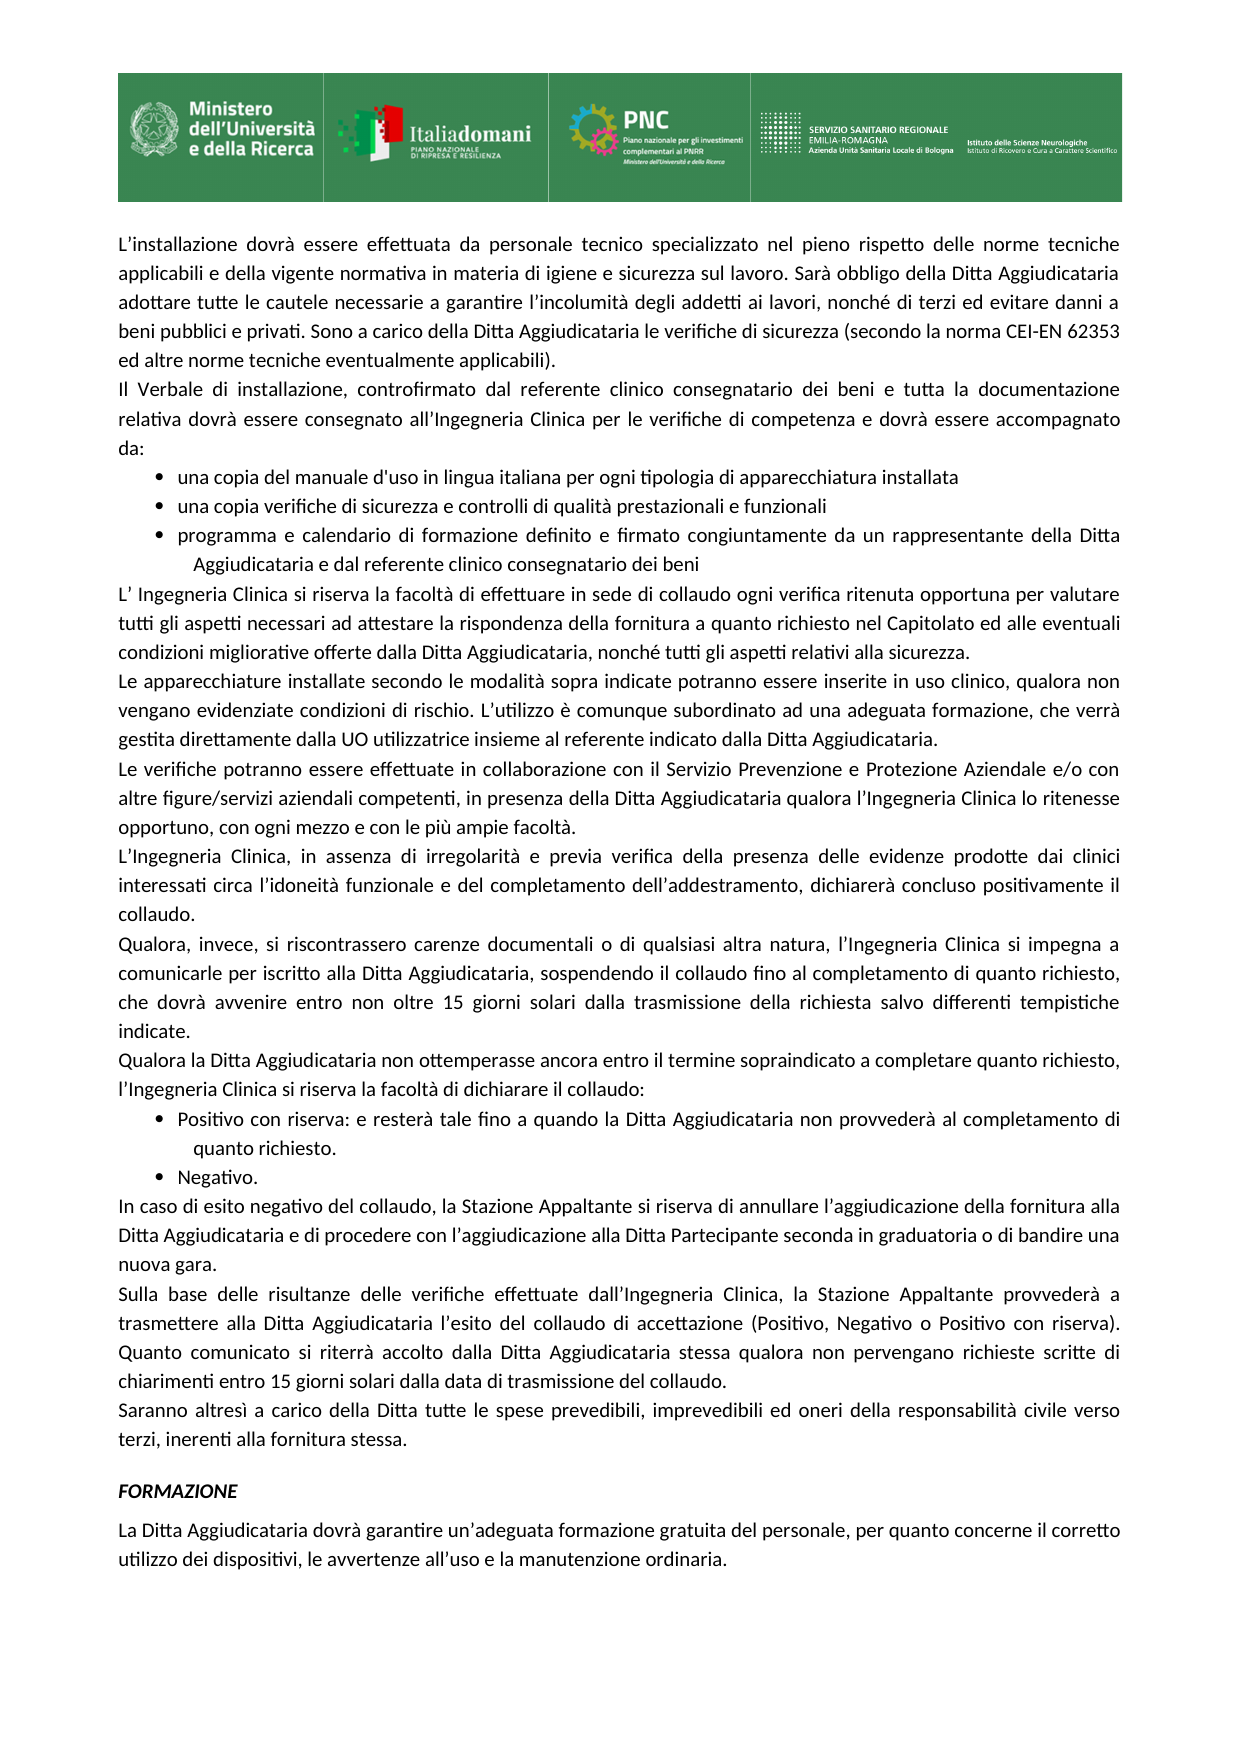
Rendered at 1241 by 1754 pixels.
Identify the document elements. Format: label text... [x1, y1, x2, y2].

text L’installazione dovrà essere effettuata da personale tecnico specializzato nel pieno rispetto delle norme tecniche applicabili e della vigente normativa in materia di igiene e sicurezza sul lavoro. Sarà obbligo della Ditta Aggiudicataria adottare tutte le cautele necessarie a garantire l’incolumità degli addetti ai lavori, nonché di terzi ed evitare danni a beni pubblici e privati. Sono a carico della Ditta Aggiudicataria le verifiche di sicurezza (secondo la norma CEI-EN 62353 ed altre norme tecniche eventualmente applicabili). [118, 231, 1122, 373]
text Le verifiche potranno essere effettuate in collaborazione con il Servizio Prevenzione e Protezione Aziendale e/o con altre figure/servizi aziendali competenti, in presenza della Ditta Aggiudicataria qualora l’Ingegneria Clinica lo ritenesse opportuno, con ogni mezzo e con le più ampie facoltà. [118, 756, 1122, 839]
text In caso di esito negativo del collaudo, la Stazione Appaltante si riserva di annullare l’aggiudicazione della fornitura alla Ditta Aggiudicataria e di procedere con l’aggiudicazione alla Ditta Partecipante seconda in graduatoria o di bandire una nuova gara. [118, 1193, 1122, 1277]
text La Ditta Aggiudicataria dovrà garantire un’adeguata formazione gratuita del personale, per quanto concerne il corretto utilizzo dei dispositivi, le avvertenze all’uso e la manutenzione ordinaria. [118, 1517, 1122, 1571]
text L’Ingegneria Clinica, in assenza di irregolarità e previa verifica della presenza delle evidenze prodotte dai clinici interessati circa l’idoneità funzionale e del completamento dell’addestramento, dichiarerà concluso positivamente il collaudo. [118, 843, 1122, 927]
list Negativo. [156, 1164, 1122, 1189]
text L’ Ingegneria Clinica si riserva la facoltà di effettuare in sede di collaudo ogni verifica ritenuta opportuna per valutare tutti gli aspetti necessari ad attestare la rispondenza della fornitura a quanto richiesto nel Capitolato ed alle eventuali condizioni migliorative offerte dalla Ditta Aggiudicataria, nonché tutti gli aspetti relativi alla sicurezza. [118, 581, 1122, 664]
text Qualora, invece, si riscontrassero carenze documentali o di qualsiasi altra natura, l’Ingegneria Clinica si impegna a comunicarle per iscritto alla Ditta Aggiudicataria, sospendendo il collaudo fino al completamento di quanto richiesto, che dovrà avvenire entro non oltre 15 giorni solari dalla trasmissione della richiesta salvo differenti tempistiche indicate. [118, 931, 1122, 1044]
text Le apparecchiature installate secondo le modalità sopra indicate potranno essere inserite in uso clinico, qualora non vengano evidenziate condizioni di rischio. L’utilizzo è comunque subordinato ad una adeguata formazione, che verrà gestita direttamente dalla UO utilizzatrice insieme al referente indicato dalla Ditta Aggiudicataria. [118, 668, 1122, 752]
list Positivo con riserva: e resterà tale fino a quando la Ditta Aggiudicataria non provvederà al completamento di quanto richiesto. [156, 1106, 1122, 1160]
picture [118, 73, 1123, 202]
list una copia verifiche di sicurezza e controlli di qualità prestazionali e funzionali [156, 493, 1122, 519]
text FORMAZIONE [118, 1479, 1122, 1504]
text Saranno altresì a carico della Ditta tutte le spese prevedibili, imprevedibili ed oneri della responsabilità civile verso terzi, inerenti alla fornitura stessa. [118, 1397, 1122, 1452]
text Sulla base delle risultanze delle verifiche effettuate dall’Ingegneria Clinica, la Stazione Appaltante provvederà a trasmettere alla Ditta Aggiudicataria l’esito del collaudo di accettazione (Positivo, Negativo o Positivo con riserva). Quanto comunicato si riterrà accolto dalla Ditta Aggiudicataria stessa qualora non pervengano richieste scritte di chiarimenti entro 15 giorni solari dalla data di trasmissione del collaudo. [118, 1281, 1122, 1394]
text Il Verbale di installazione, controfirmato dal referente clinico consegnatario dei beni e tutta la documentazione relativa dovrà essere consegnato all’Ingegneria Clinica per le verifiche di competenza e dovrà essere accompagnato da: [118, 377, 1122, 460]
list una copia del manuale d'uso in lingua italiana per ogni tipologia di apparecchiatura installata [156, 464, 1122, 489]
list programma e calendario di formazione definito e firmato congiuntamente da un rappresentante della Ditta Aggiudicataria e dal referente clinico consegnatario dei beni [156, 522, 1122, 577]
text Qualora la Ditta Aggiudicataria non ottemperasse ancora entro il termine sopraindicato a completare quanto richiesto, l’Ingegneria Clinica si riserva la facoltà di dichiarare il collaudo: [118, 1047, 1122, 1102]
